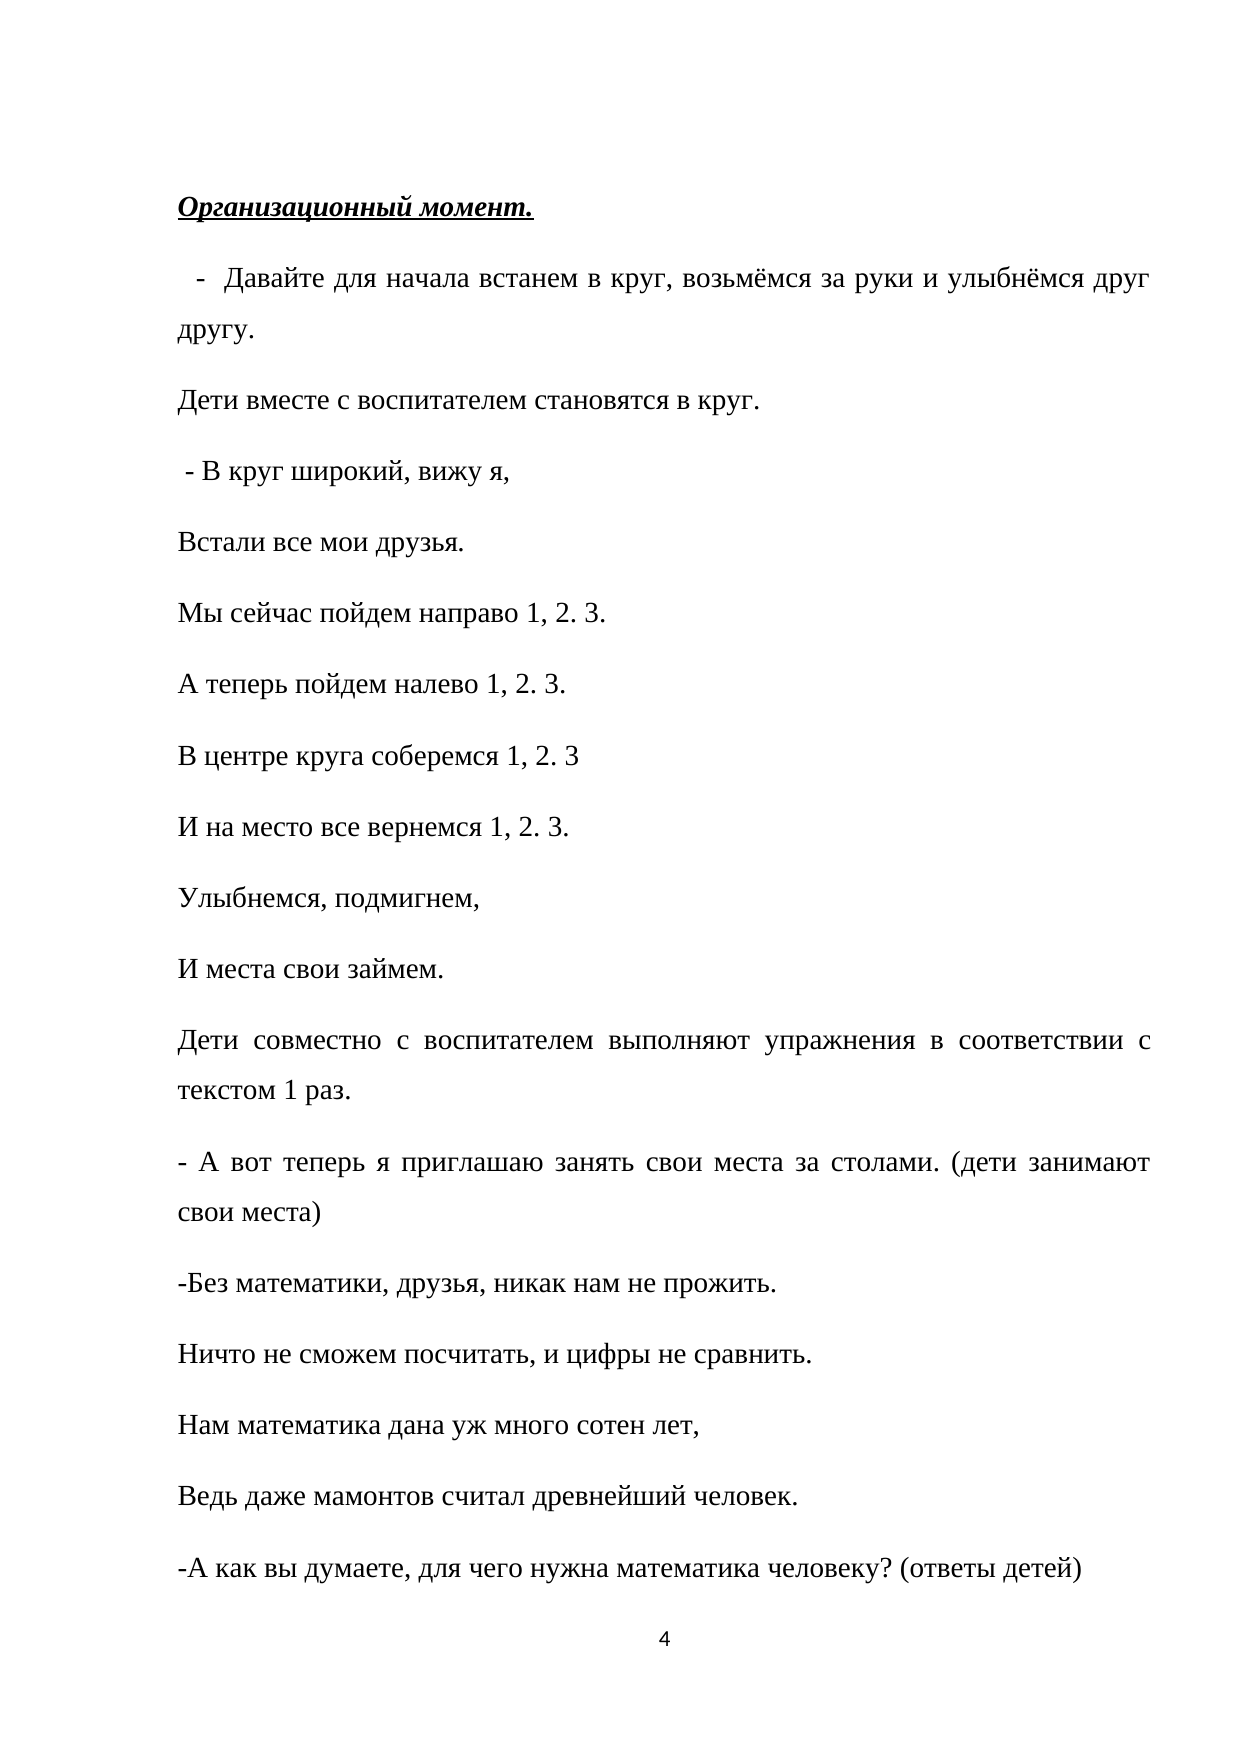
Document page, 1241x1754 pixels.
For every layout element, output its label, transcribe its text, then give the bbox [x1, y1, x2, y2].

text Дети вместе с воспитателем становятся в круг. [177, 382, 1152, 415]
text - А вот теперь я приглашаю занять свои места за столами. (дети занимают свои места) [177, 1144, 1152, 1227]
text Организационный момент. [177, 189, 1152, 223]
text Нам математика дана уж много сотен лет, [177, 1407, 1152, 1441]
text Встали все мои друзья. [177, 524, 1152, 558]
text -А как вы думаете, для чего нужна математика человеку? (ответы детей) [177, 1550, 1152, 1583]
text И места свои займем. [177, 951, 1152, 984]
text В центре круга соберемся 1, 2. 3 [177, 738, 1152, 771]
text Мы сейчас пойдем направо 1, 2. 3. [177, 595, 1152, 629]
text Дети совместно с воспитателем выполняют упражнения в соответствии с текстом 1 раз. [177, 1022, 1152, 1106]
text -Без математики, друзья, никак нам не прожить. [177, 1265, 1152, 1299]
text А теперь пойдем налево 1, 2. 3. [177, 666, 1152, 700]
text Ведь даже мамонтов считал древнейший человек. [177, 1478, 1152, 1512]
text - В круг широкий, вижу я, [177, 453, 1152, 487]
text И на место все вернемся 1, 2. 3. [177, 809, 1152, 842]
text Улыбнемся, подмигнем, [177, 880, 1152, 913]
text Ничто не сможем посчитать, и цифры не сравнить. [177, 1336, 1152, 1370]
text - Давайте для начала встанем в круг, возьмёмся за руки и улыбнёмся друг другу. [177, 260, 1152, 344]
